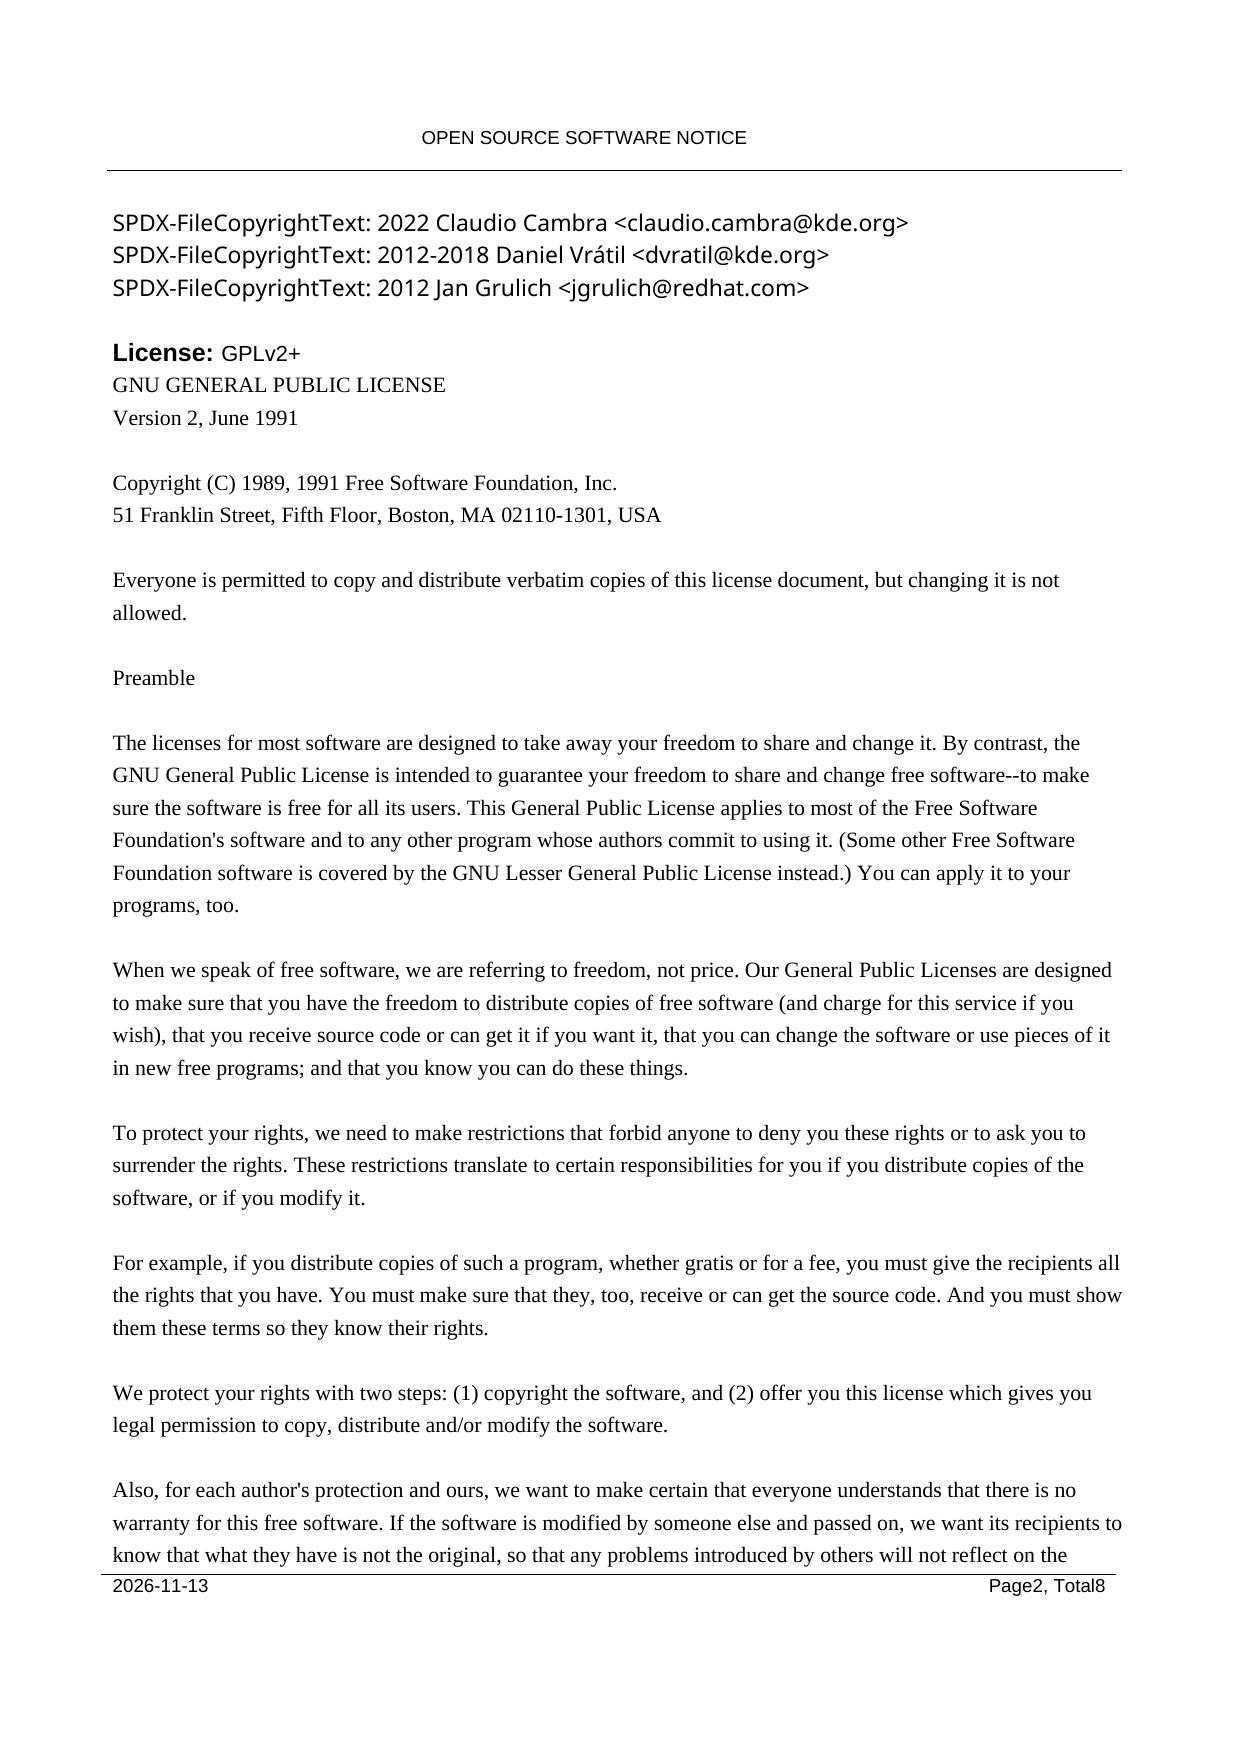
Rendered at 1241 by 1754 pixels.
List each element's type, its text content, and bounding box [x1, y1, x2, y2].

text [112, 206, 1128, 336]
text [112, 369, 1128, 1571]
text License: GPLv2+ [112, 336, 1128, 369]
